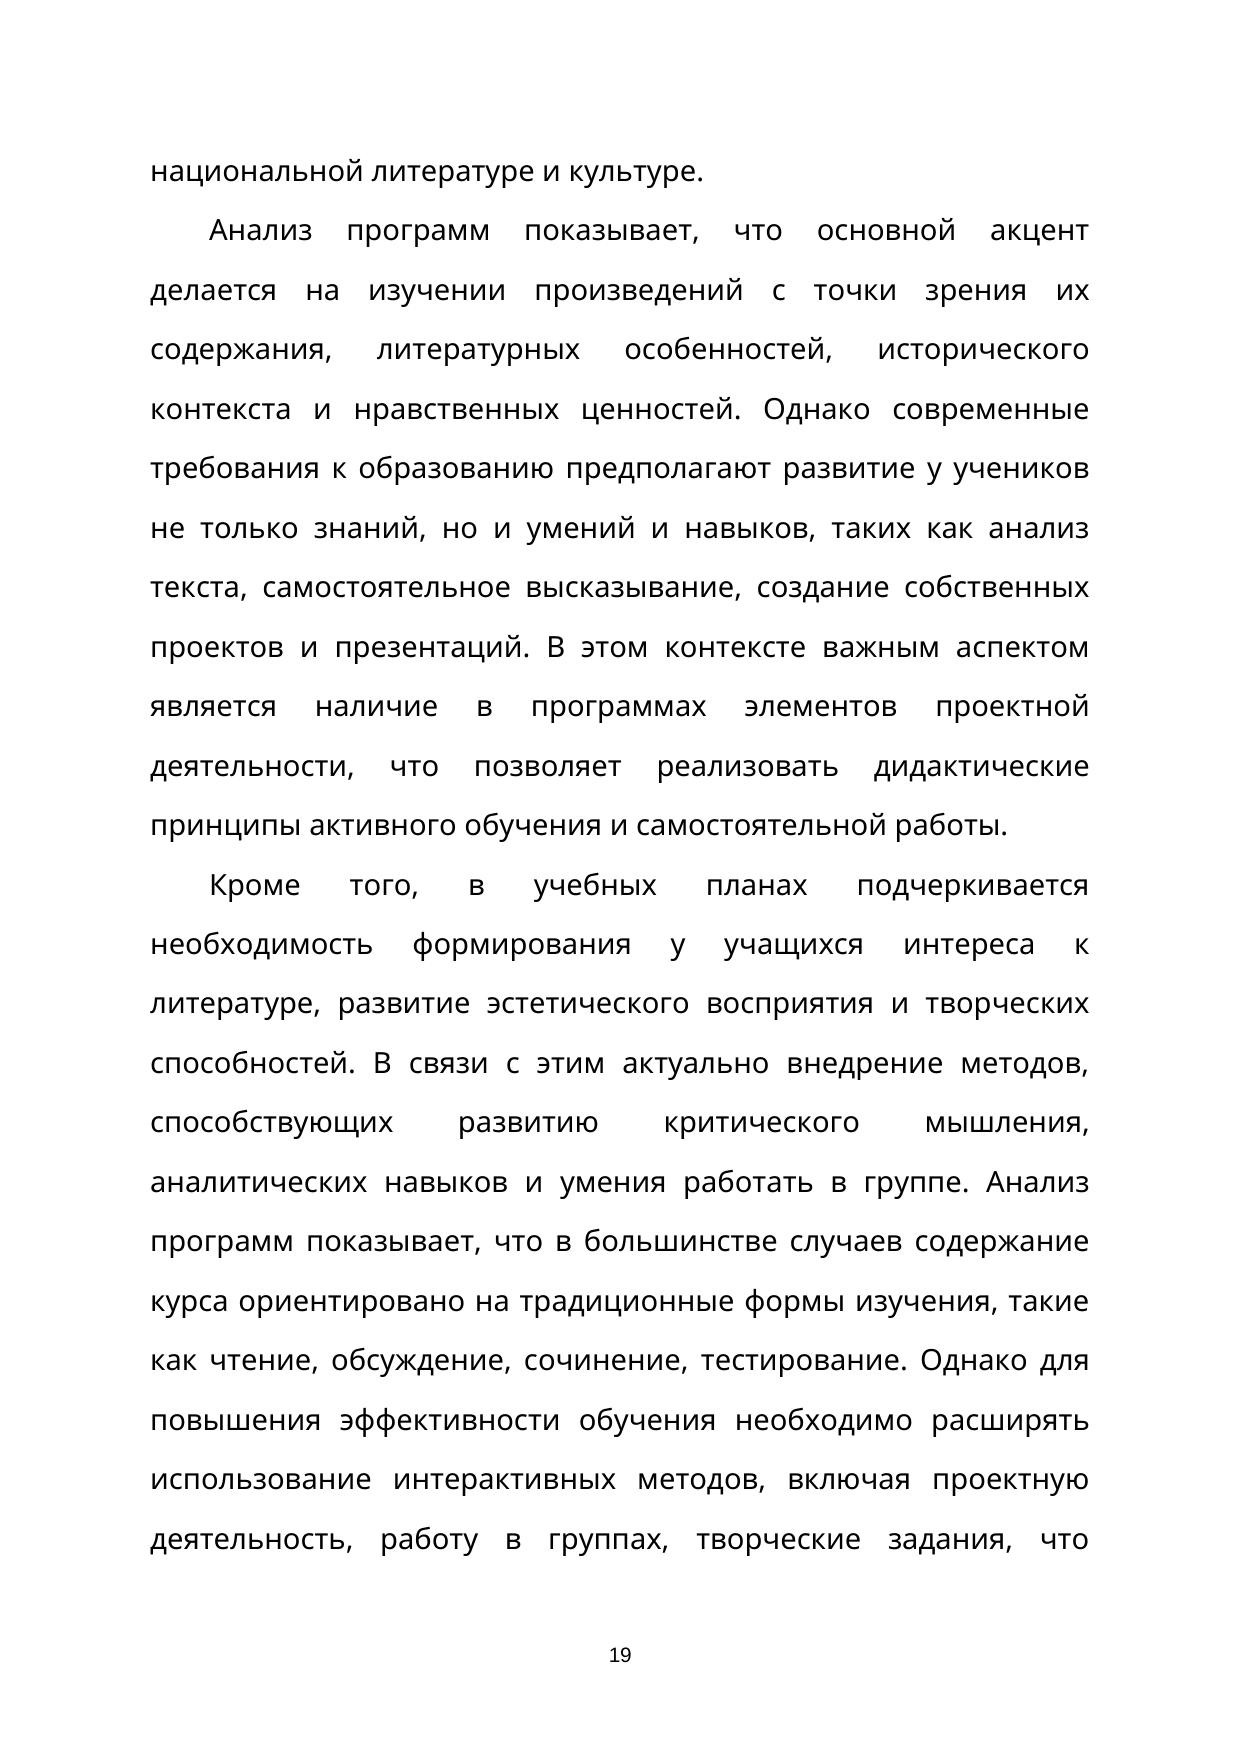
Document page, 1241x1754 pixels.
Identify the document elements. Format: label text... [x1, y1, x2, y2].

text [150, 150, 1090, 190]
text Анализ программ показывает, что основной акцент делается на изучении произведений с точки зрения их содержания, литературных особенностей, исторического контекста и нравственных ценностей. Однако современные требования к образованию предполагают развитие у учеников не только знаний, но и умений и навыков, таких как анализ текста, самостоятельное высказывание, создание собственных проектов и презентаций. В этом контексте важным аспектом является наличие в программах элементов проектной деятельности, что позволяет реализовать дидактические принципы активного обучения и самостоятельной работы. [150, 209, 1090, 844]
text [150, 864, 1090, 1558]
